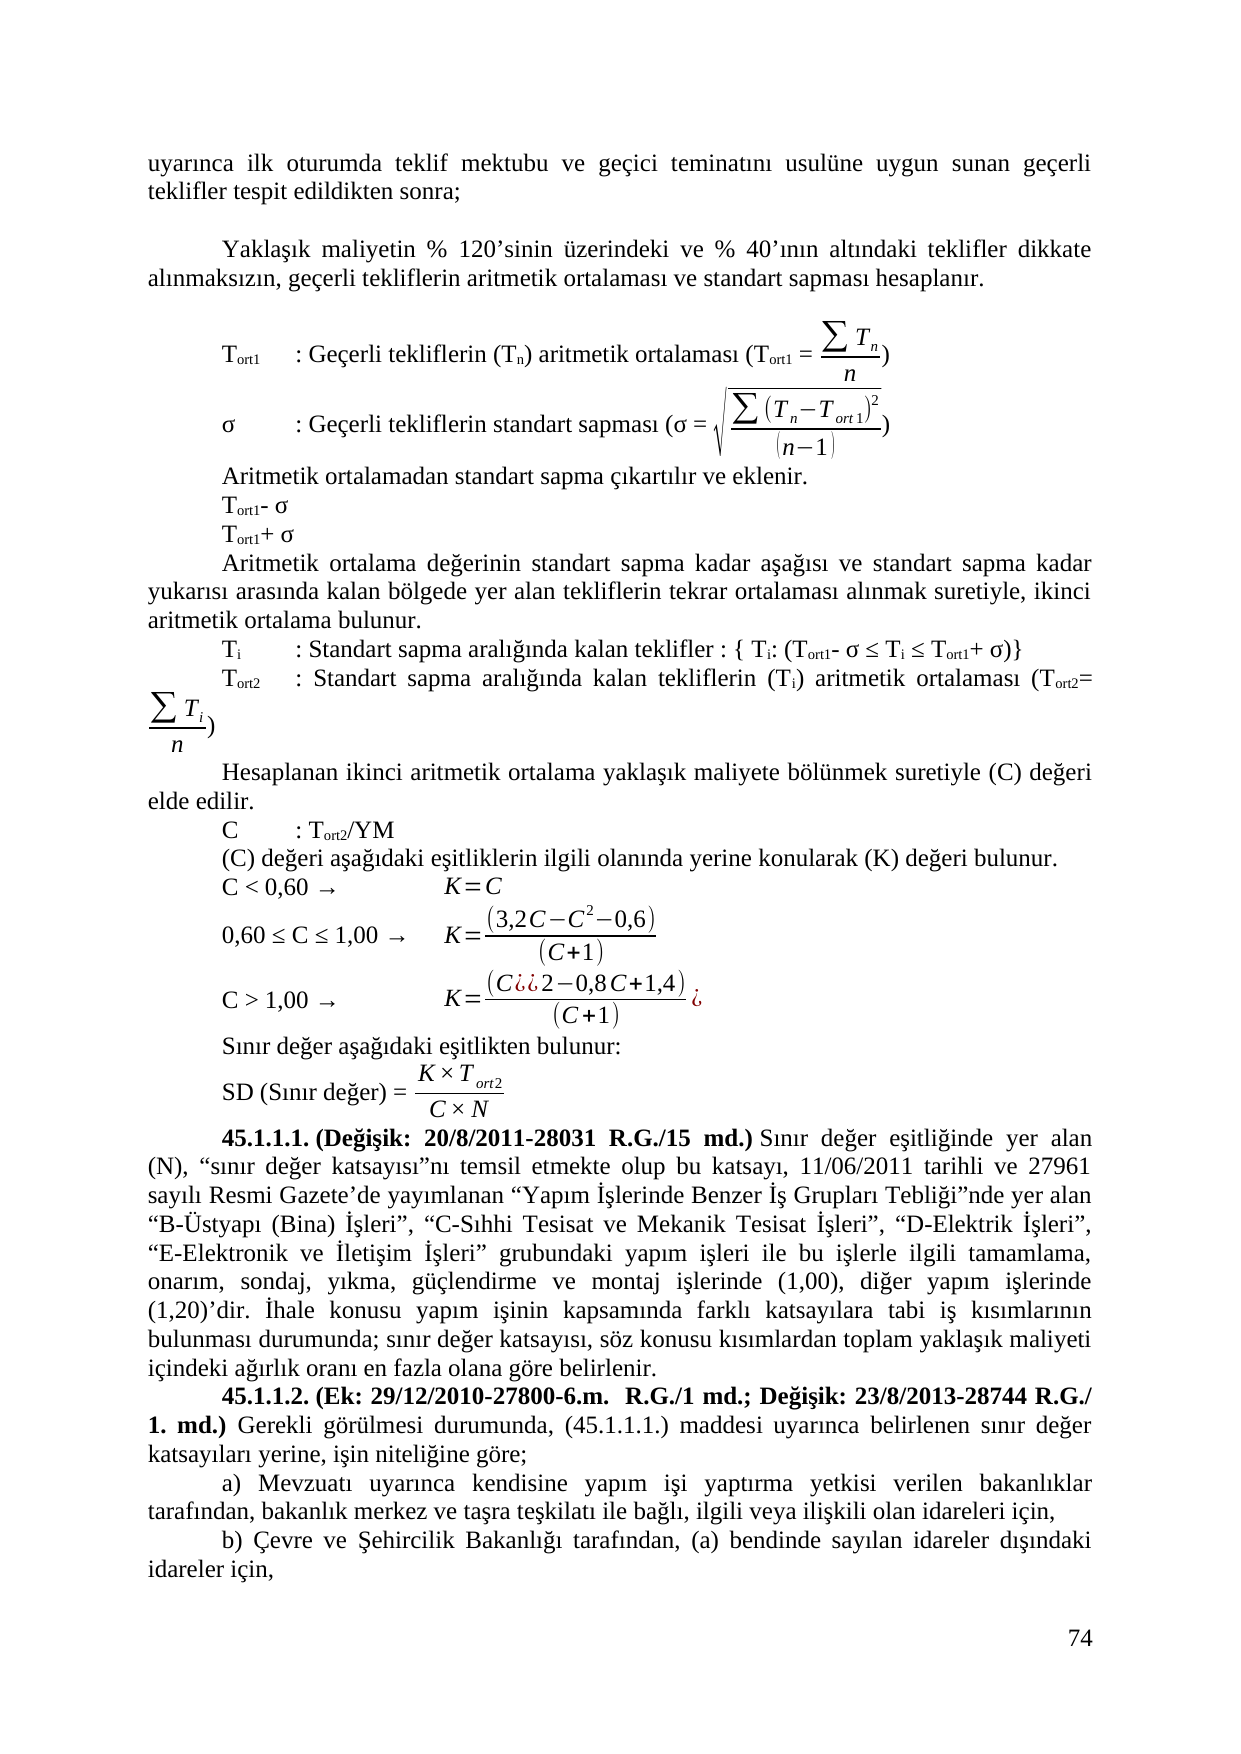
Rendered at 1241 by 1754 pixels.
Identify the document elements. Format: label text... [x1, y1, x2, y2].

text C > 1,00 → [148, 968, 1092, 1031]
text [148, 148, 1092, 205]
text a) Mevzuatı uyarınca kendisine yapım işi yaptırma yetkisi verilen bakanlıklar tarafından, bakanlık merkez ve taşra teşkilatı ile bağlı, ilgili veya ilişkili olan idareleri için, [148, 1468, 1092, 1525]
text C < 0,60 → [148, 872, 1092, 901]
text (C) değeri aşağıdaki eşitliklerin ilgili olanında yerine konularak (K) değeri bulunur. [148, 843, 1092, 872]
text 0,60 ≤ C ≤ 1,00 → [148, 901, 1092, 968]
text 45.1.1.2. (Ek: 29/12/2010-27800-6.m. R.G./1 md.; Değişik: 23/8/2013-28744 R.G./ 1. md.) Gerekli görülmesi durumunda, (45.1.1.1.) maddesi uyarınca belirlenen sınır değer katsayıları yerine, işin niteliğine göre; [148, 1381, 1092, 1468]
text Tort1+ σ [148, 519, 1092, 548]
text Tort1 : Geçerli tekliflerin (Tn) aritmetik ortalaması (Tort1 = ) [148, 320, 1092, 386]
text 45.1.1.1. (Değişik: 20/8/2011-28031 R.G./15 md.) Sınır değer eşitliğinde yer alan (N), “sınır değer katsayısı”nı temsil etmekte olup bu katsayı, 11/06/2011 tarihli ve 27961 sayılı Resmi Gazete’de yayımlanan “Yapım İşlerinde Benzer İş Grupları Tebliği”nde yer alan “B-Üstyapı (Bina) İşleri”, “C-Sıhhi Tesisat ve Mekanik Tesisat İşleri”, “D-Elektrik İşleri”, “E-Elektronik ve İletişim İşleri” grubundaki yapım işleri ile bu işlerle ilgili tamamlama, onarım, sondaj, yıkma, güçlendirme ve montaj işlerinde (1,00), diğer yapım işlerinde (1,20)’dir. İhale konusu yapım işinin kapsamında farklı katsayılara tabi iş kısımlarının bulunması durumunda; sınır değer katsayısı, söz konusu kısımlardan toplam yaklaşık maliyeti içindeki ağırlık oranı en fazla olana göre belirlenir. [148, 1123, 1092, 1381]
text Aritmetik ortalamadan standart sapma çıkartılır ve eklenir. [148, 461, 1092, 490]
text Yaklaşık maliyetin % 120’sinin üzerindeki ve % 40’ının altındaki teklifler dikkate alınmaksızın, geçerli tekliflerin aritmetik ortalaması ve standart sapması hesaplanır. [148, 234, 1092, 291]
text Aritmetik ortalama değerinin standart sapma kadar aşağısı ve standart sapma kadar yukarısı arasında kalan bölgede yer alan tekliflerin tekrar ortalaması alınmak suretiyle, ikinci aritmetik ortalama bulunur. [148, 548, 1092, 634]
text SD (Sınır değer) = [148, 1060, 1092, 1123]
text Sınır değer aşağıdaki eşitlikten bulunur: [148, 1031, 1092, 1060]
text Hesaplanan ikinci aritmetik ortalama yaklaşık maliyete bölünmek suretiyle (C) değeri elde edilir. [148, 757, 1092, 815]
text Tort1- σ [148, 490, 1092, 519]
text Ti : Standart sapma aralığında kalan teklifler : { Ti: (Tort1- σ ≤ Ti ≤ Tort1+ σ)} [148, 634, 1092, 663]
text b) Çevre ve Şehircilik Bakanlığı tarafından, (a) bendinde sayılan idareler dışındaki idareler için, [148, 1525, 1092, 1583]
text σ : Geçerli tekliflerin standart sapması (σ = ) [148, 386, 1092, 461]
text Tort2 : Standart sapma aralığında kalan tekliflerin (Ti) aritmetik ortalaması (Tort2= ) [148, 663, 1092, 757]
text C : Tort2/YM [148, 815, 1092, 843]
